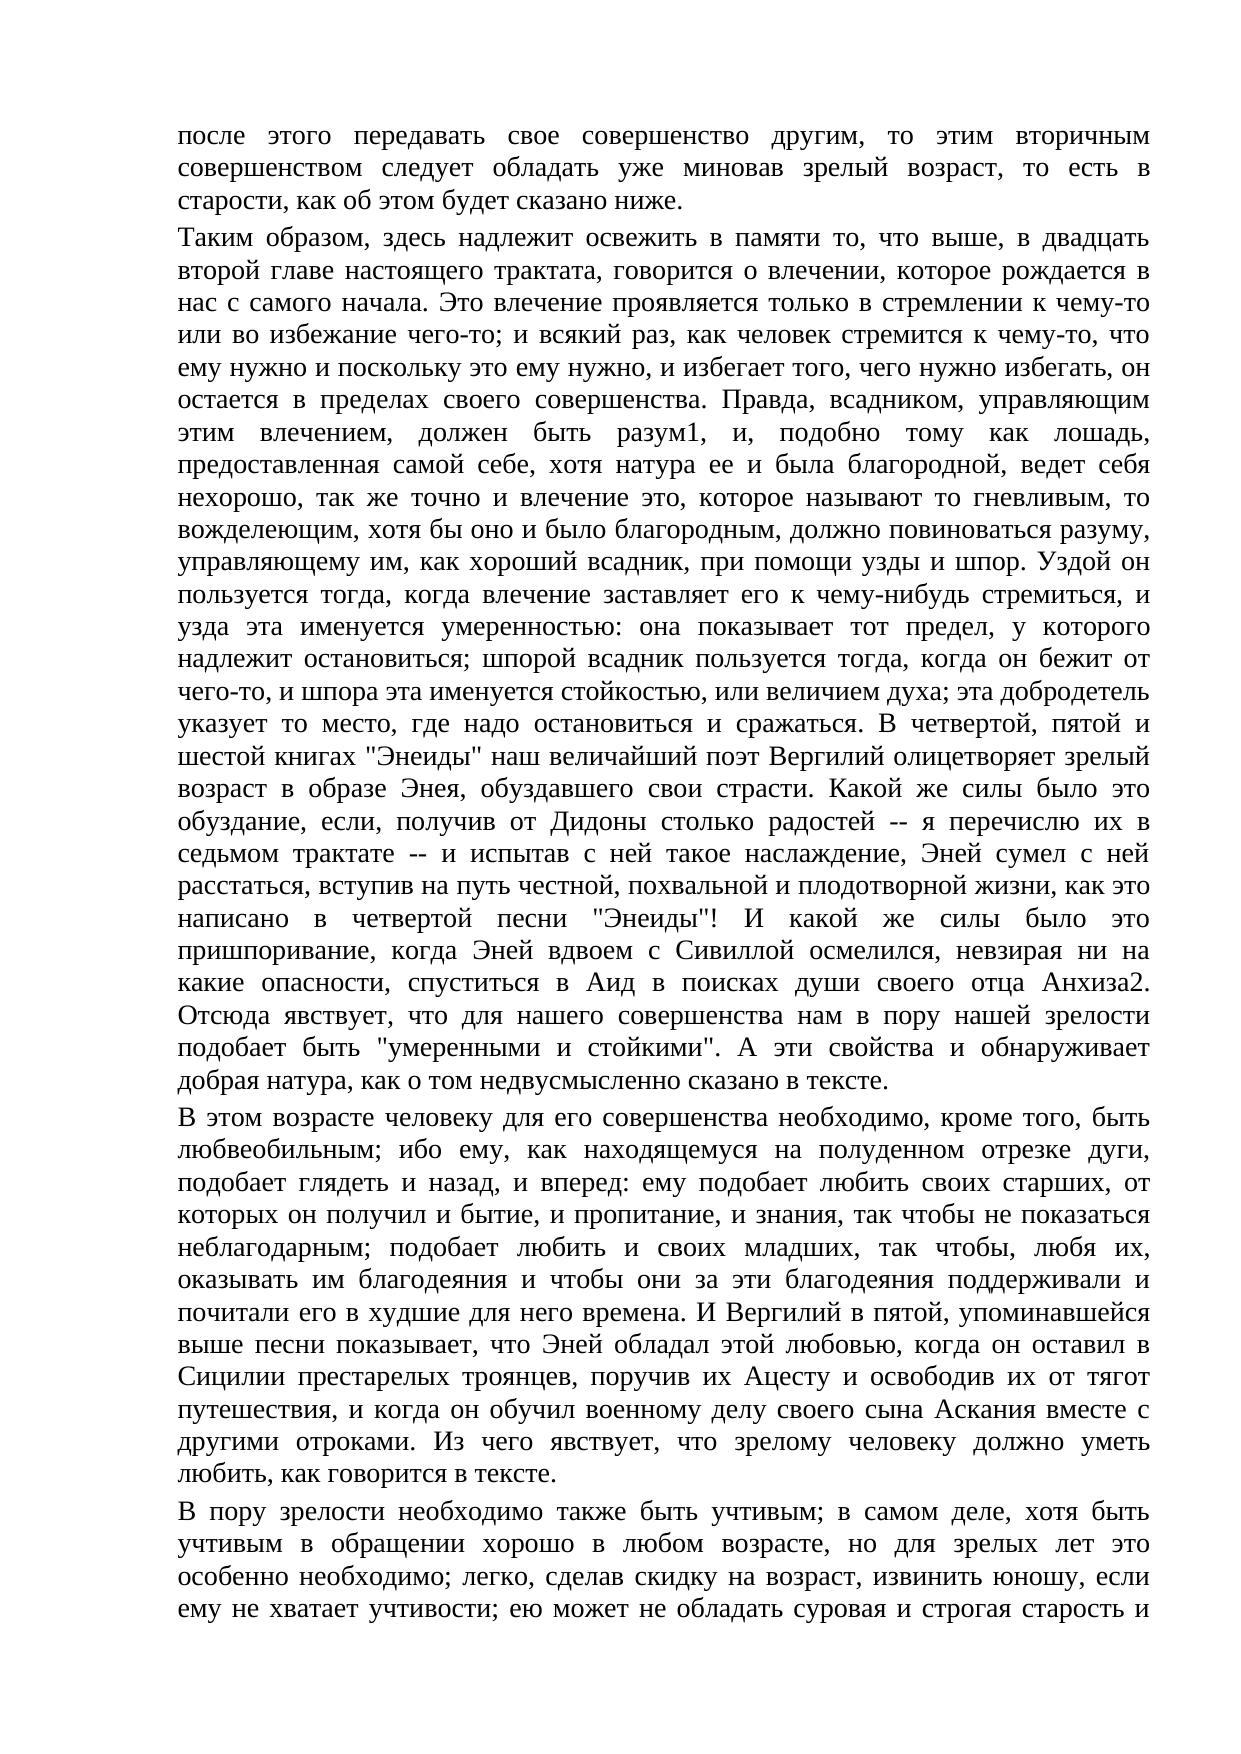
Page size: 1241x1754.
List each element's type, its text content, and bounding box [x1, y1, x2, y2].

text В этом возрасте человеку для его совершенства необходимо, кроме того, быть любвеобильным; ибо ему, как находящемуся на полуденном отрезке дуги, подобает глядеть и назад, и вперед: ему подобает любить своих старших, от которых он получил и бытие, и пропитание, и знания, так чтобы не показаться неблагодарным; подобает любить и своих младших, так чтобы, любя их, оказывать им благодеяния и чтобы они за эти благодеяния поддерживали и почитали его в худшие для него времена. И Вергилий в пятой, упоминавшейся выше песни показывает, что Эней обладал этой любовью, когда он оставил в Сицилии престарелых троянцев, поручив их Ацесту и освободив их от тягот путешествия, и когда он обучил военному делу своего сына Аскания вместе с другими отроками. Из чего явствует, что зрелому человеку должно уметь любить, как говорится в тексте. [177, 1100, 1152, 1489]
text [177, 118, 1152, 215]
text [177, 1494, 1152, 1624]
text Таким образом, здесь надлежит освежить в памяти то, что выше, в двадцать второй главе настоящего трактата, говорится о влечении, которое рождается в нас с самого начала. Это влечение проявляется только в стремлении к чему-то или во избежание чего-то; и всякий раз, как человек стремится к чему-то, что ему нужно и поскольку это ему нужно, и избегает того, чего нужно избегать, он остается в пределах своего совершенства. Правда, всадником, управляющим этим влечением, должен быть разум1, и, подобно тому как лошадь, предоставленная самой себе, хотя натура ее и была благородной, ведет себя нехорошо, так же точно и влечение это, которое называют то гневливым, то вожделеющим, хотя бы оно и было благородным, должно повиноваться разуму, управляющему им, как хороший всадник, при помощи узды и шпор. Уздой он пользуется тогда, когда влечение заставляет его к чему-нибудь стремиться, и узда эта именуется умеренностью: она показывает тот предел, у которого надлежит остановиться; шпорой всадник пользуется тогда, когда он бежит от чего-то, и шпора эта именуется стойкостью, или величием духа; эта добродетель указует то место, где надо остановиться и сражаться. В четвертой, пятой и шестой книгах "Энеиды" наш величайший поэт Вергилий олицетворяет зрелый возраст в образе Энея, обуздавшего свои страсти. Какой же силы было это обуздание, если, получив от Дидоны столько радостей -- я перечислю их в седьмом трактате -- и испытав с ней такое наслаждение, Эней сумел с ней расстаться, вступив на путь честной, похвальной и плодотворной жизни, как это написано в четвертой песни "Энеиды"! И какой же силы было это пришпоривание, когда Эней вдвоем с Сивиллой осмелился, невзирая ни на какие опасности, спуститься в Аид в поисках души своего отца Анхиза2. Отсюда явствует, что для нашего совершенства нам в пору нашей зрелости подобает быть "умеренными и стойкими". А эти свойства и обнаруживает добрая натура, как о том недвусмысленно сказано в тексте. [177, 220, 1152, 1095]
